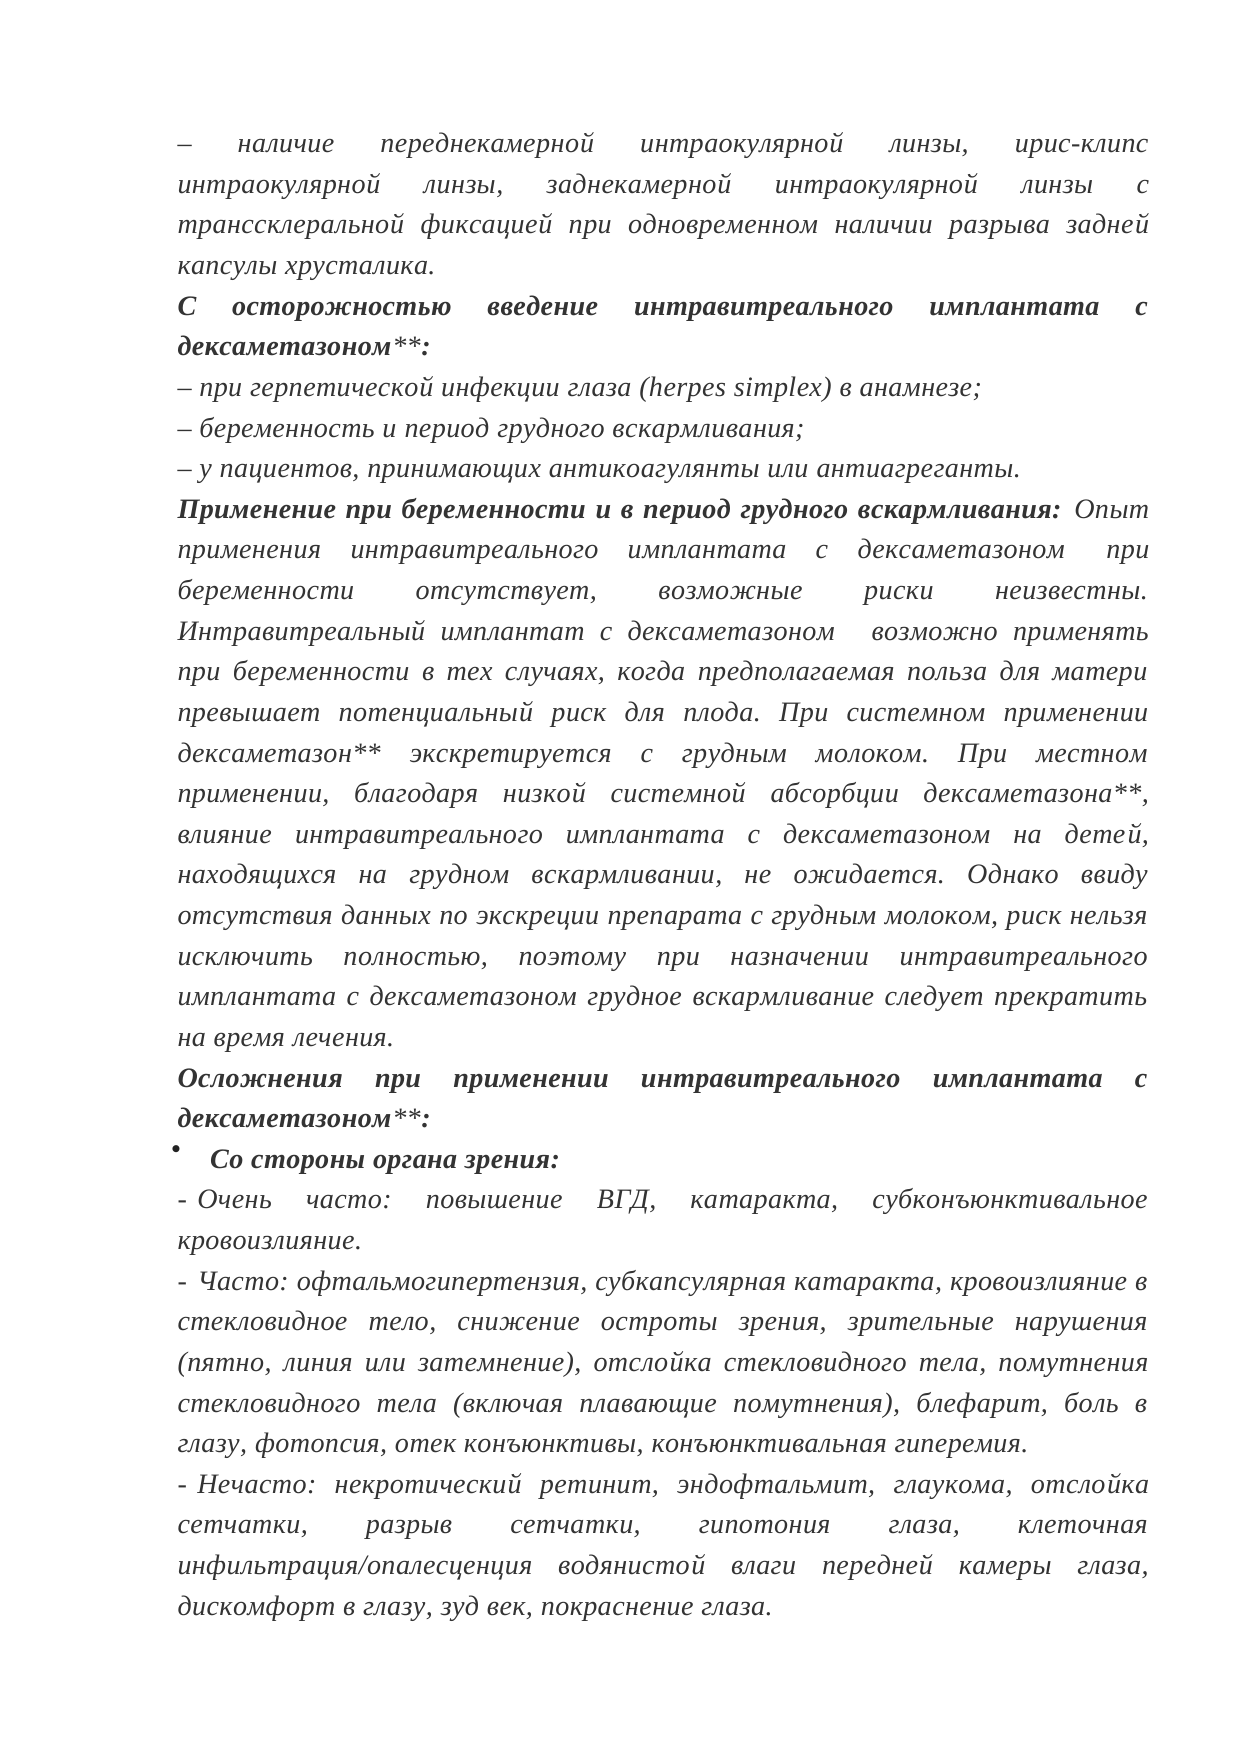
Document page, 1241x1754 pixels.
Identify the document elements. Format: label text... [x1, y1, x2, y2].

text С осторожностью введение интравитреального имплантата с дексаметазоном**: [177, 281, 1152, 362]
text Применение при беременности и в период грудного вскармливания: Опыт применения интравитреального имплантата с дексаметазоном при беременности отсутствует, возможные риски неизвестны. Интравитреальный имплантат с дексаметазоном возможно применять при беременности в тех случаях, когда предполагаемая польза для матери превышает потенциальный риск для плода. При системном применении дексаметазон** экскретируется с грудным молоком. При местном применении, благодаря низкой системной абсорбции дексаметазона**, влияние интравитреального имплантата с дексаметазоном на детей, находящихся на грудном вскармливании, не ожидается. Однако ввиду отсутствия данных по экскреции препарата с грудным молоком, риск нельзя исключить полностью, поэтому при назначении интравитреального имплантата с дексаметазоном грудное вскармливание следует прекратить на время лечения. [177, 484, 1152, 1052]
list Со стороны органа зрения: [172, 1134, 1152, 1174]
text Осложнения при применении интравитреального имплантата с дексаметазоном**: [177, 1052, 1152, 1134]
text - Часто: офтальмогипертензия, субкапсулярная катаракта, кровоизлияние в стекловидное тело, снижение остроты зрения, зрительные нарушения (пятно, линия или затемнение), отслойка стекловидного тела, помутнения стекловидного тела (включая плавающие помутнения), блефарит, боль в глазу, фотопсия, отек конъюнктивы, конъюнктивальная гиперемия. [177, 1256, 1152, 1459]
text - Очень часто: повышение ВГД, катаракта, субконъюнктивальное кровоизлияние. [177, 1174, 1152, 1256]
text – наличие переднекамерной интраокулярной линзы, ирис-клипс интраокулярной линзы, заднекамерной интраокулярной линзы с транссклеральной фиксацией при одновременном наличии разрыва задней капсулы хрусталика. [177, 118, 1152, 281]
text – при герпетической инфекции глаза (herpes simplex) в анамнезе; [177, 362, 1152, 402]
text - Нечасто: некротический ретинит, эндофтальмит, глаукома, отслойка сетчатки, разрыв сетчатки, гипотония глаза, клеточная инфильтрация/опалесценция водянистой влаги передней камеры глаза, дискомфорт в глазу, зуд век, покраснение глаза. [177, 1459, 1152, 1621]
text – беременность и период грудного вскармливания; [177, 402, 1152, 443]
text – у пациентов, принимающих антикоагулянты или антиагреганты. [177, 443, 1152, 484]
